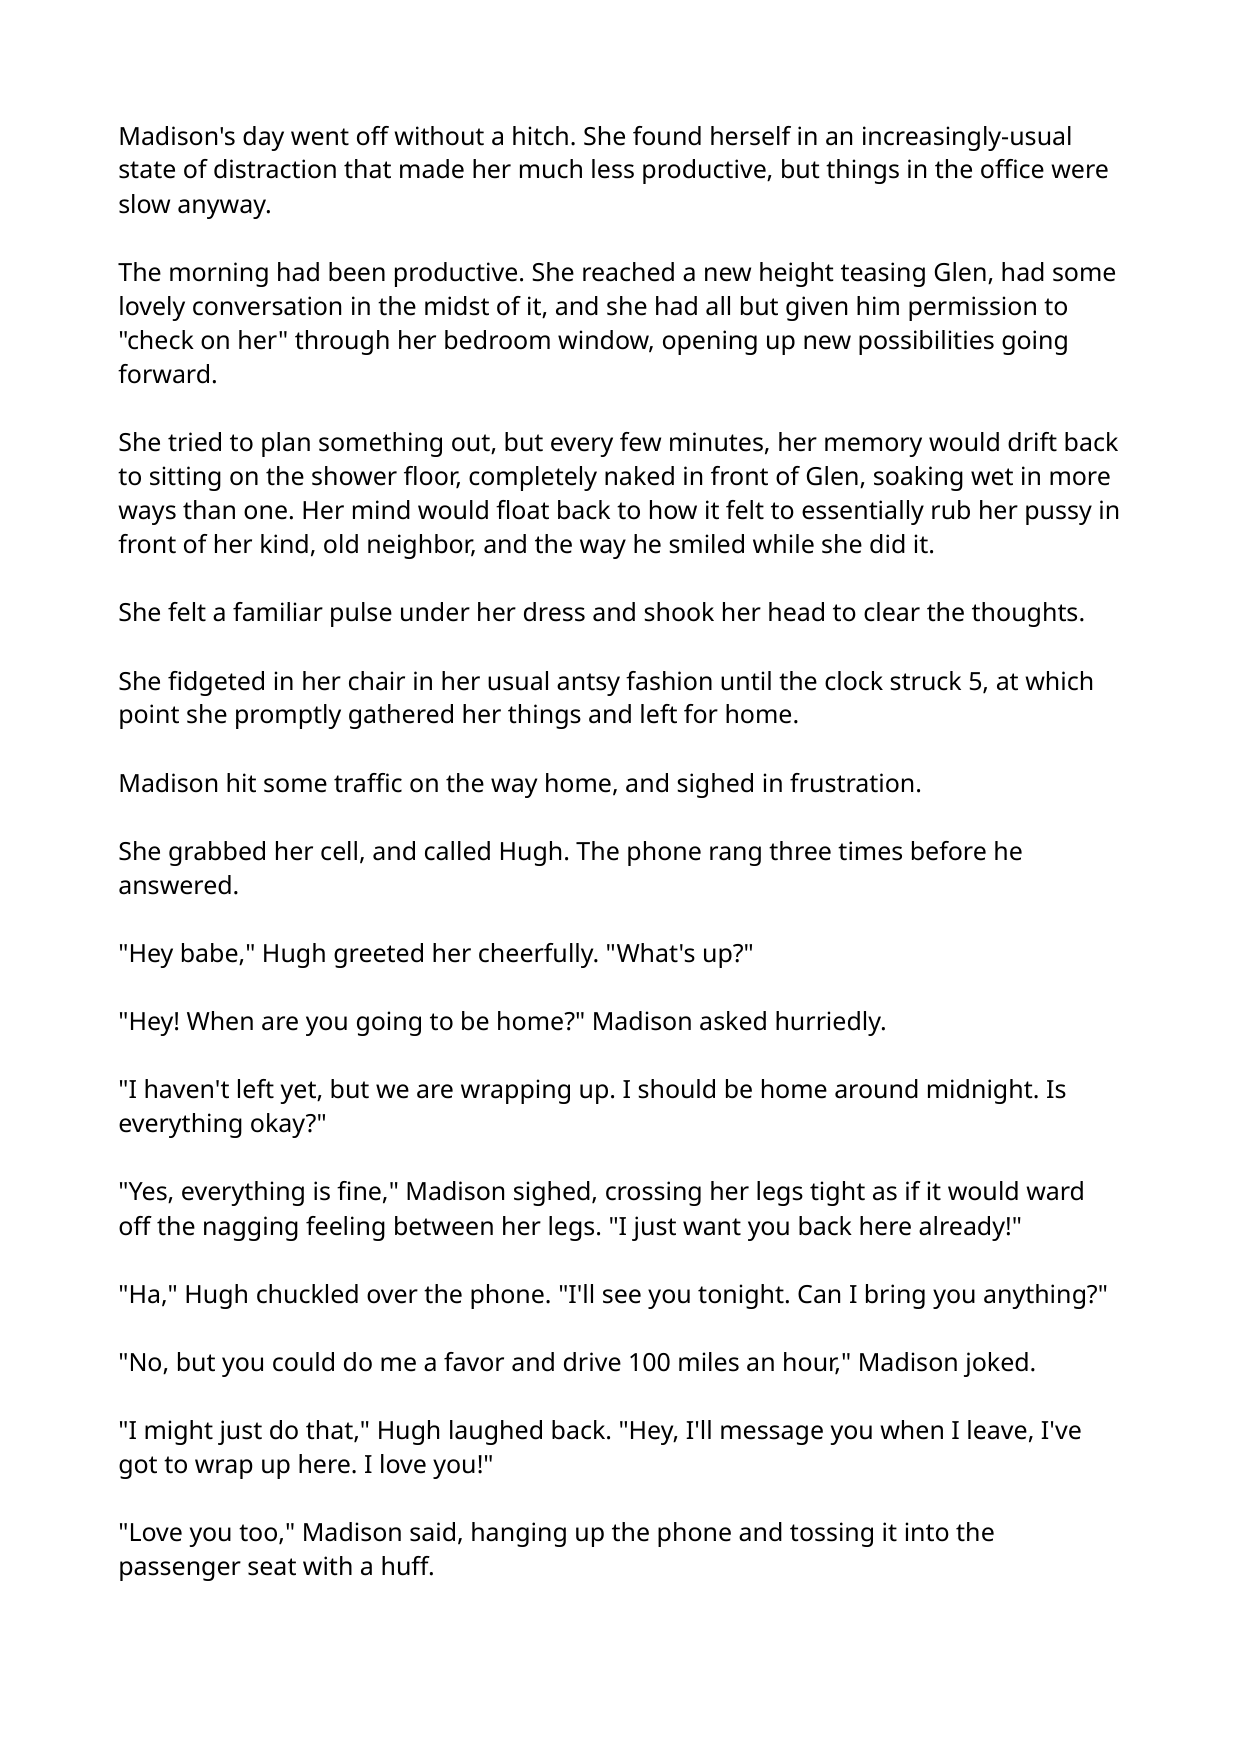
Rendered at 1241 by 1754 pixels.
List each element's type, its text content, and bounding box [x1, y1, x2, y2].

text She tried to plan something out, but every few minutes, her memory would drift back to sitting on the shower floor, completely naked in front of Glen, soaking wet in more ways than one. Her mind would float back to how it felt to essentially rub her pussy in front of her kind, old neighbor, and the way he smiled while she did it. [118, 425, 1122, 561]
text Madison hit some traffic on the way home, and sighed in frustration. [118, 765, 1122, 799]
text She felt a familiar pulse under her dress and shook her head to clear the thoughts. [118, 595, 1122, 629]
text "Hey babe," Hugh greeted her cheerfully. "What's up?" [118, 936, 1122, 970]
text "I might just do that," Hugh laughed back. "Hey, I'll message you when I leave, I've got to wrap up here. I love you!" [118, 1412, 1122, 1481]
text "Love you too," Madison said, hanging up the phone and tossing it into the passenger seat with a huff. [118, 1515, 1122, 1583]
text The morning had been productive. She reached a new height teasing Glen, had some lovely conversation in the midst of it, and she had all but given him permission to "check on her" through her bedroom window, opening up new possibilities going forward. [118, 254, 1122, 391]
text "I haven't left yet, but we are wrapping up. I should be home around midnight. Is everything okay?" [118, 1072, 1122, 1140]
text She grabbed her cell, and called Hugh. The phone rang three times before he answered. [118, 833, 1122, 902]
text "Hey! When are you going to be home?" Madison asked hurriedly. [118, 1004, 1122, 1038]
text "Ha," Hugh chuckled over the phone. "I'll see you tonight. Can I bring you anything?" [118, 1276, 1122, 1310]
text She fidgeted in her chair in her usual antsy fashion until the clock struck 5, at which point she promptly gathered her things and left for home. [118, 663, 1122, 731]
text Madison's day went off without a hitch. She found herself in an increasingly-usual state of distraction that made her much less productive, but things in the office were slow anyway. [118, 118, 1122, 220]
text "Yes, everything is fine," Madison sighed, crossing her legs tight as if it would ward off the nagging feeling between her legs. "I just want you back here already!" [118, 1174, 1122, 1242]
text "No, but you could do me a favor and drive 100 miles an hour," Madison joked. [118, 1344, 1122, 1378]
